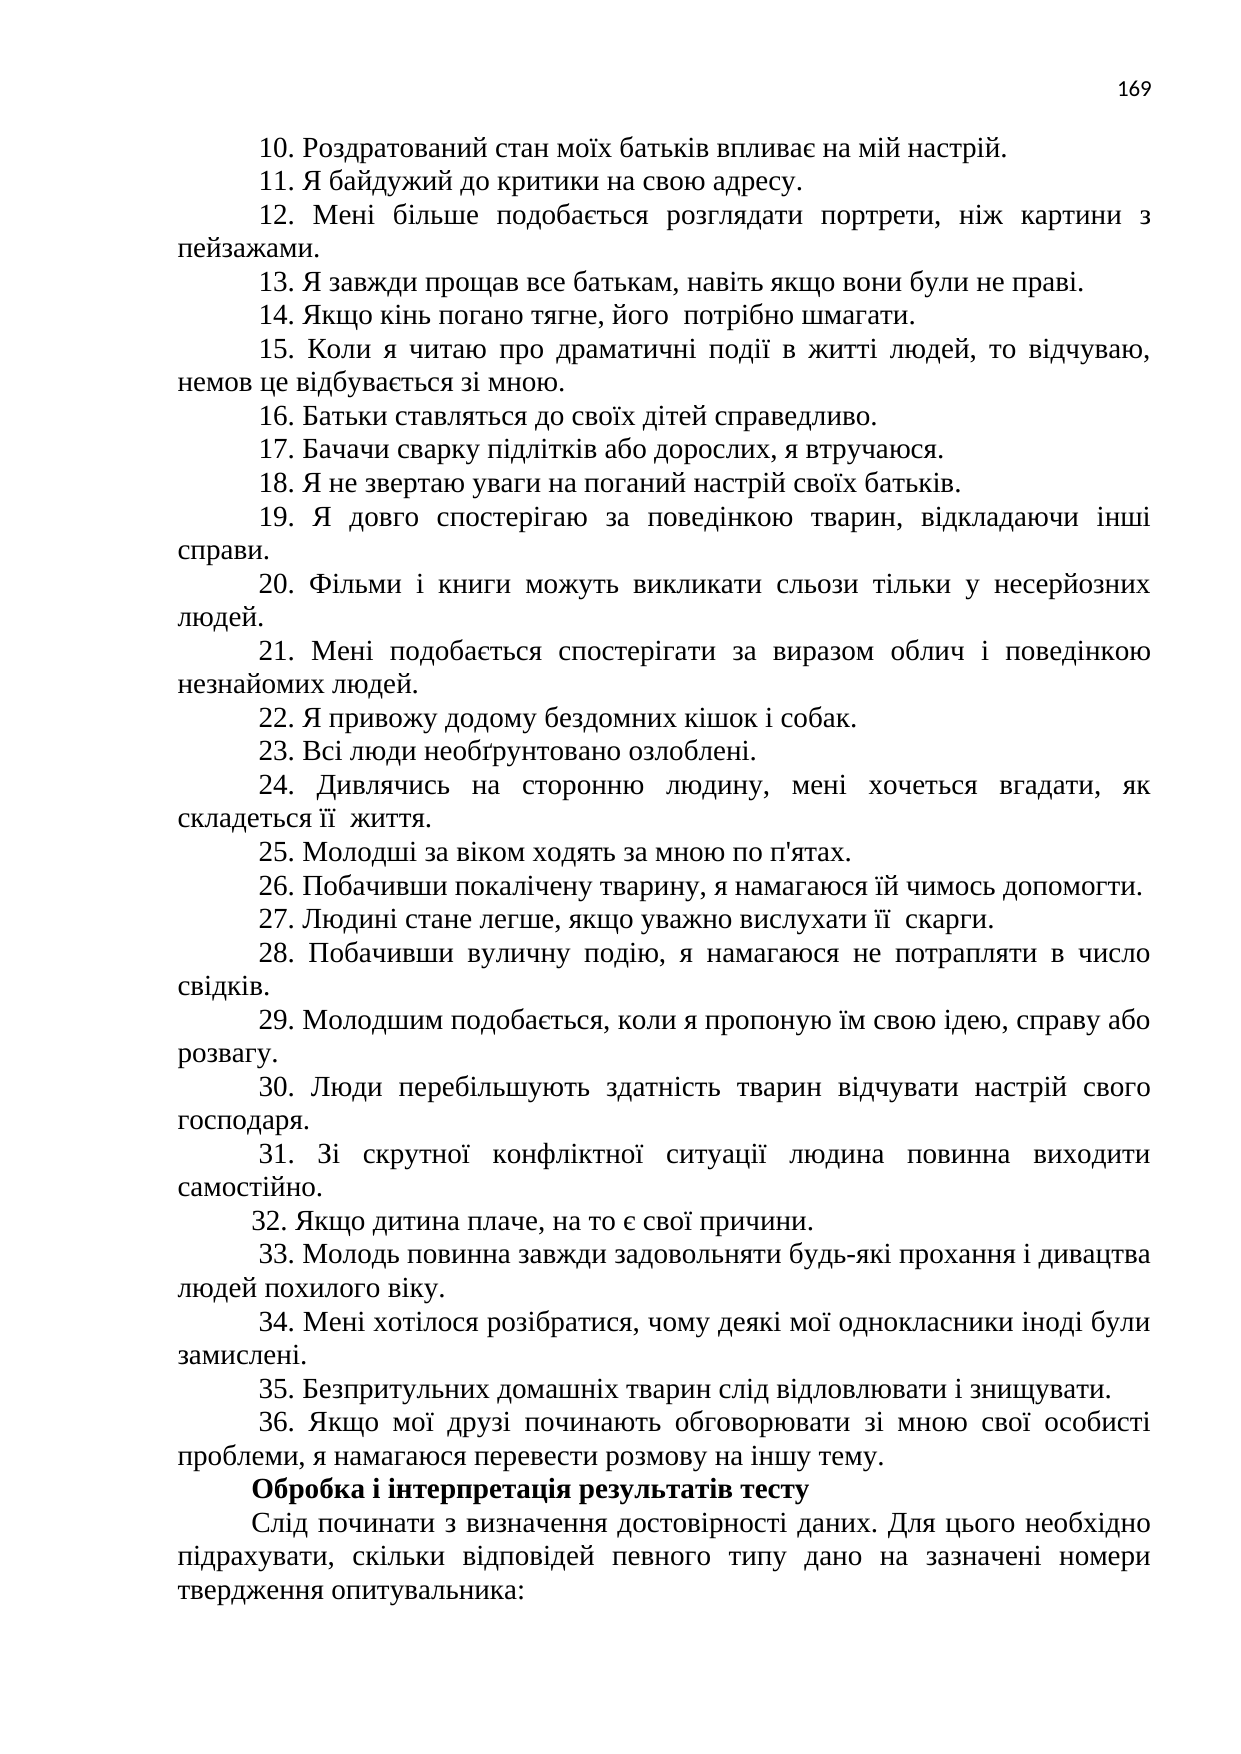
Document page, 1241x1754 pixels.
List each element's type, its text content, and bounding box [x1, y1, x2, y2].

list 14. Якщо кінь погано тягне, його потрібно шмагати. [177, 297, 1152, 331]
list 26. Побачивши покалічену тварину, я намагаюся їй чимось допомогти. [177, 868, 1152, 901]
list 25. Молодші за віком ходять за мною по п'ятах. [177, 834, 1152, 868]
list 23. Всі люди необґрунтовано озлоблені. [177, 733, 1152, 767]
list 30. Люди перебільшують здатність тварин відчувати настрій свого господаря. [177, 1069, 1152, 1136]
list 22. Я привожу додому бездомних кішок і собак. [177, 700, 1152, 733]
list 10. Роздратований стан моїх батьків впливає на мій настрій. [177, 130, 1152, 163]
list 12. Мені більше подобається розглядати портрети, ніж картини з пейзажами. [177, 197, 1152, 264]
list 13. Я завжди прощав все батькам, навіть якщо вони були не праві. [177, 264, 1152, 297]
list 11. Я байдужий до критики на свою адресу. [177, 163, 1152, 197]
list Обробка і інтерпретація результатів тесту [177, 1471, 1152, 1505]
list 15. Коли я читаю про драматичні події в житті людей, то відчуваю, немов це відбувається зі мною. [177, 331, 1152, 398]
list 20. Фільми і книги можуть викликати сльози тільки у несерйозних людей. [177, 566, 1152, 633]
list 31. Зі скрутної конфліктної ситуації людина повинна виходити самостійно. [177, 1136, 1152, 1203]
list 33. Молодь повинна завжди задовольняти будь-які прохання і дивацтва людей похилого віку. [177, 1237, 1152, 1304]
list 17. Бачачи сварку підлітків або дорослих, я втручаюся. [177, 432, 1152, 465]
list 21. Мені подобається спостерігати за виразом облич і поведінкою незнайомих людей. [177, 633, 1152, 700]
list 35. Безпритульних домашніх тварин слід відловлювати і знищувати. [177, 1371, 1152, 1404]
list 28. Побачивши вуличну подію, я намагаюся не потрапляти в число свідків. [177, 935, 1152, 1002]
list 32. Якщо дитина плаче, на то є свої причини. [177, 1203, 1152, 1237]
list 18. Я не звертаю уваги на поганий настрій своїх батьків. [177, 465, 1152, 499]
list 19. Я довго спостерігаю за поведінкою тварин, відкладаючи інші справи. [177, 499, 1152, 566]
list 24. Дивлячись на сторонню людину, мені хочеться вгадати, як складеться її життя. [177, 767, 1152, 834]
list 34. Мені хотілося розібратися, чому деякі мої однокласники іноді були замислені. [177, 1304, 1152, 1371]
list 36. Якщо мої друзі починають обговорювати зі мною свої особисті проблеми, я намагаюся перевести розмову на іншу тему. [177, 1404, 1152, 1471]
list 16. Батьки ставляться до своїх дітей справедливо. [177, 398, 1152, 432]
list 27. Людині стане легше, якщо уважно вислухати її скарги. [177, 901, 1152, 935]
list Слід починати з визначення достовірності даних. Для цього необхідно підрахувати, скільки відповідей певного типу дано на зазначені номери твердження опитувальника: [177, 1505, 1152, 1606]
list 29. Молодшим подобається, коли я пропоную їм свою ідею, справу або розвагу. [177, 1002, 1152, 1069]
